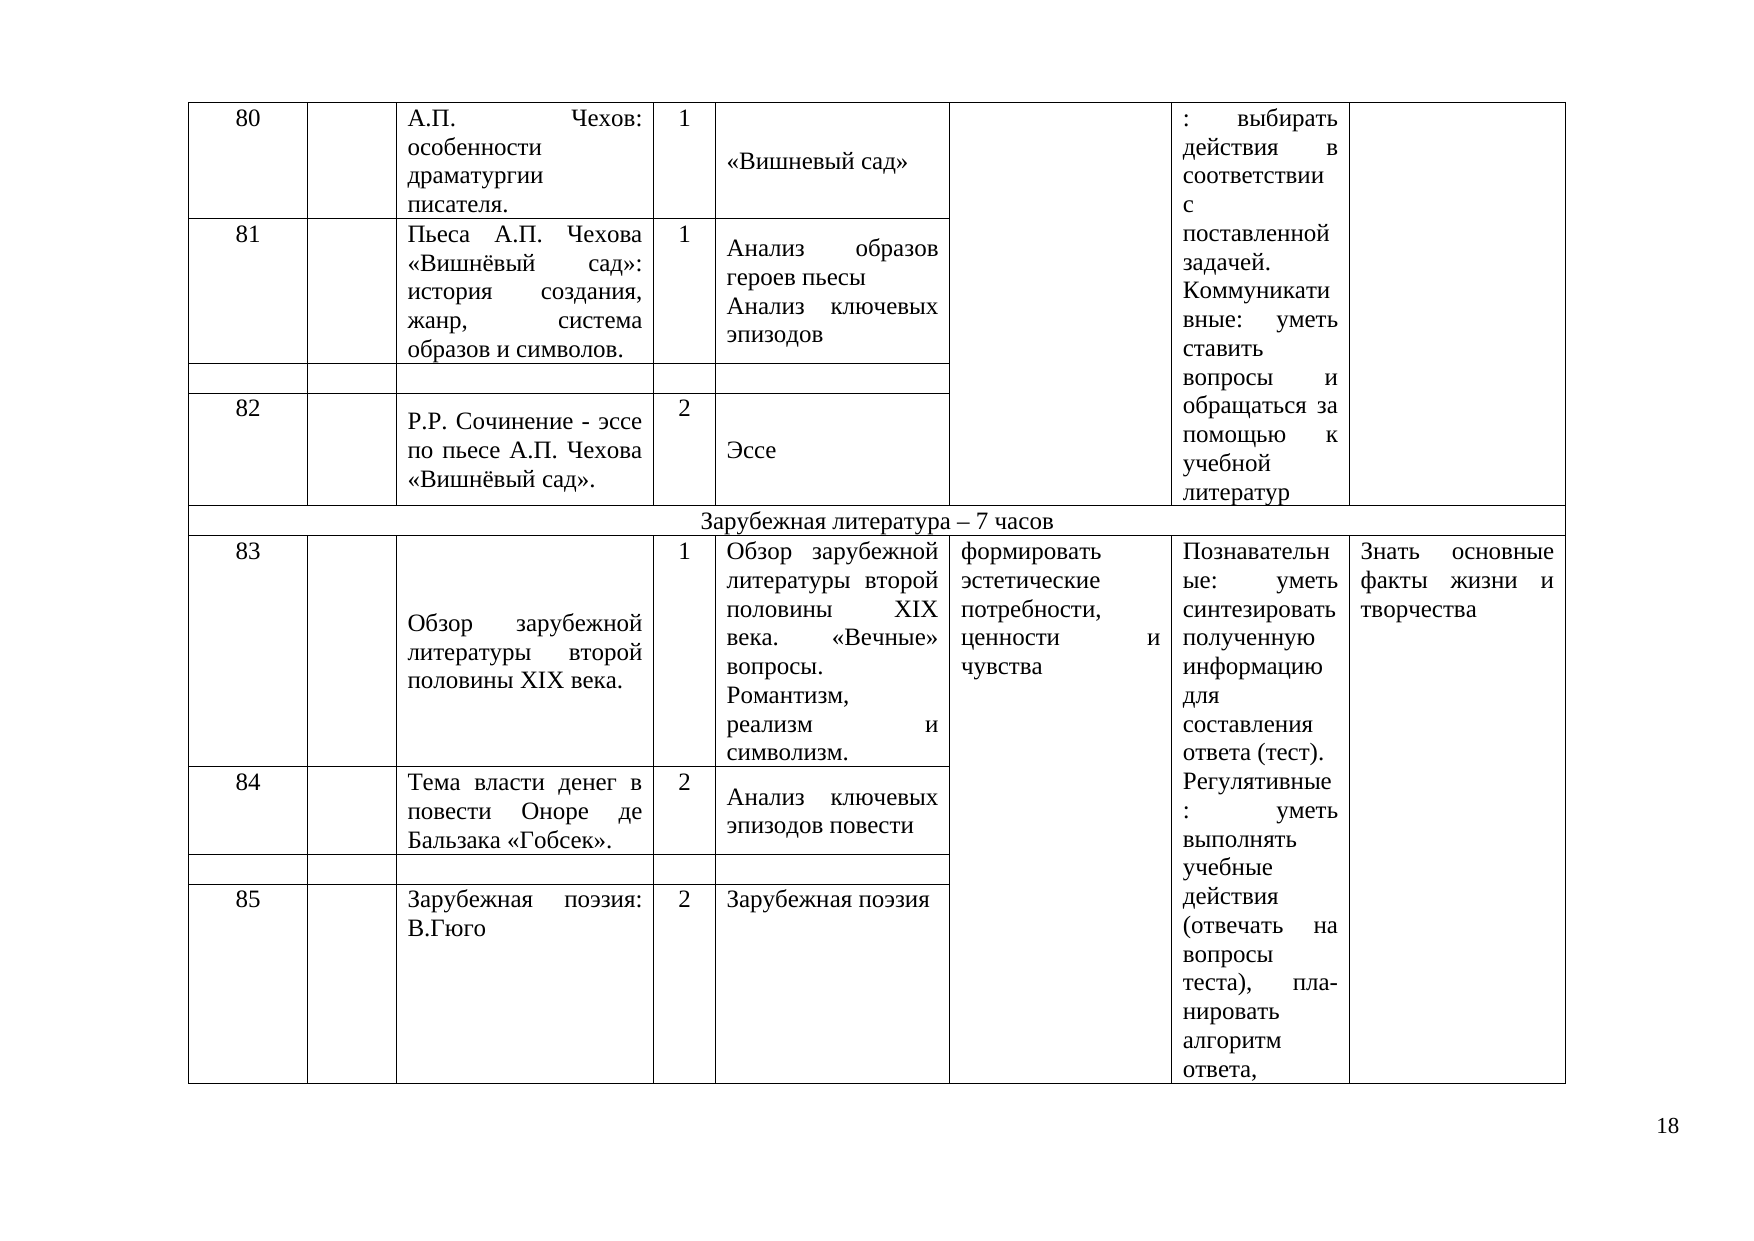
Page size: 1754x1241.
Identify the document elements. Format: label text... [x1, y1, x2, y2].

table_cell [308, 885, 396, 1082]
table_cell [308, 219, 396, 363]
table_cell Познавательные: уметь синтезировать полученную информацию для составления ответа (тест). Регулятивные: уметь выполнять учебные действия (отвечать на вопросы теста), пла-нировать алгоритм ответа, работать самостоятельно. Коммуникативные: уметь строить монологическое высказывание, формулировать свою точку зрения, адекватно использовать различные речевые средства для решения коммуникативных задач. [1172, 536, 1349, 1082]
table_cell Обзор зарубежной литературы второй половины XIX века. [397, 536, 653, 766]
table_cell Обзор зарубежной литературы второй половины XIX века. «Вечные» вопросы. Романтизм, реализм и символизм. [716, 536, 949, 766]
table_cell [397, 364, 653, 392]
table_cell 84 [189, 767, 307, 854]
table_cell Анализ ключевых эпизодов повести [716, 767, 949, 854]
table_cell [189, 364, 307, 392]
table_cell Эссе [716, 394, 949, 505]
table_cell Анализ образов героев пьесы Анализ ключевых эпизодов [716, 219, 949, 363]
table_cell «Вишневый сад» [716, 103, 949, 218]
table_cell 82 [189, 394, 307, 505]
table_cell [308, 364, 396, 392]
table_cell 80 [189, 103, 307, 218]
table_cell Р.Р. Сочинение - эссе по пьесе А.П. Чехова «Вишнёвый сад». [397, 394, 653, 505]
table_cell 1 [654, 103, 715, 218]
table_cell [654, 855, 715, 883]
table_cell Пьеса А.П. Чехова «Вишнёвый сад»: история создания, жанр, система образов и символов. [397, 219, 653, 363]
table_cell [716, 855, 949, 883]
table_cell [189, 855, 307, 883]
table_cell [308, 767, 396, 854]
table_cell [716, 364, 949, 392]
table_cell [308, 855, 396, 883]
table_cell 2 [654, 885, 715, 1082]
table_cell Знать основные факты жизни и творчества [1350, 536, 1565, 1082]
table_cell [397, 855, 653, 883]
table_cell 2 [654, 767, 715, 854]
table_cell Зарубежная поэзия [716, 885, 949, 1082]
table_cell 83 [189, 536, 307, 766]
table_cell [397, 885, 653, 1082]
table_cell 1 [654, 219, 715, 363]
table_cell 81 [189, 219, 307, 363]
table_cell 1 [654, 536, 715, 766]
table_cell [308, 394, 396, 505]
table_cell А.П. Чехов: особенности драматургии писателя. [397, 103, 653, 218]
table_cell Зарубежная литература – 7 часов [189, 506, 1565, 535]
table_cell 2 [654, 394, 715, 505]
table_cell [308, 103, 396, 218]
table_cell [654, 364, 715, 392]
table_cell формировать эстетические потребности, ценности и чувства [950, 536, 1171, 1082]
table_cell 85 [189, 885, 307, 1082]
table_cell [308, 536, 396, 766]
table_cell Тема власти денег в повести Оноре де Бальзака «Гобсек». [397, 767, 653, 854]
